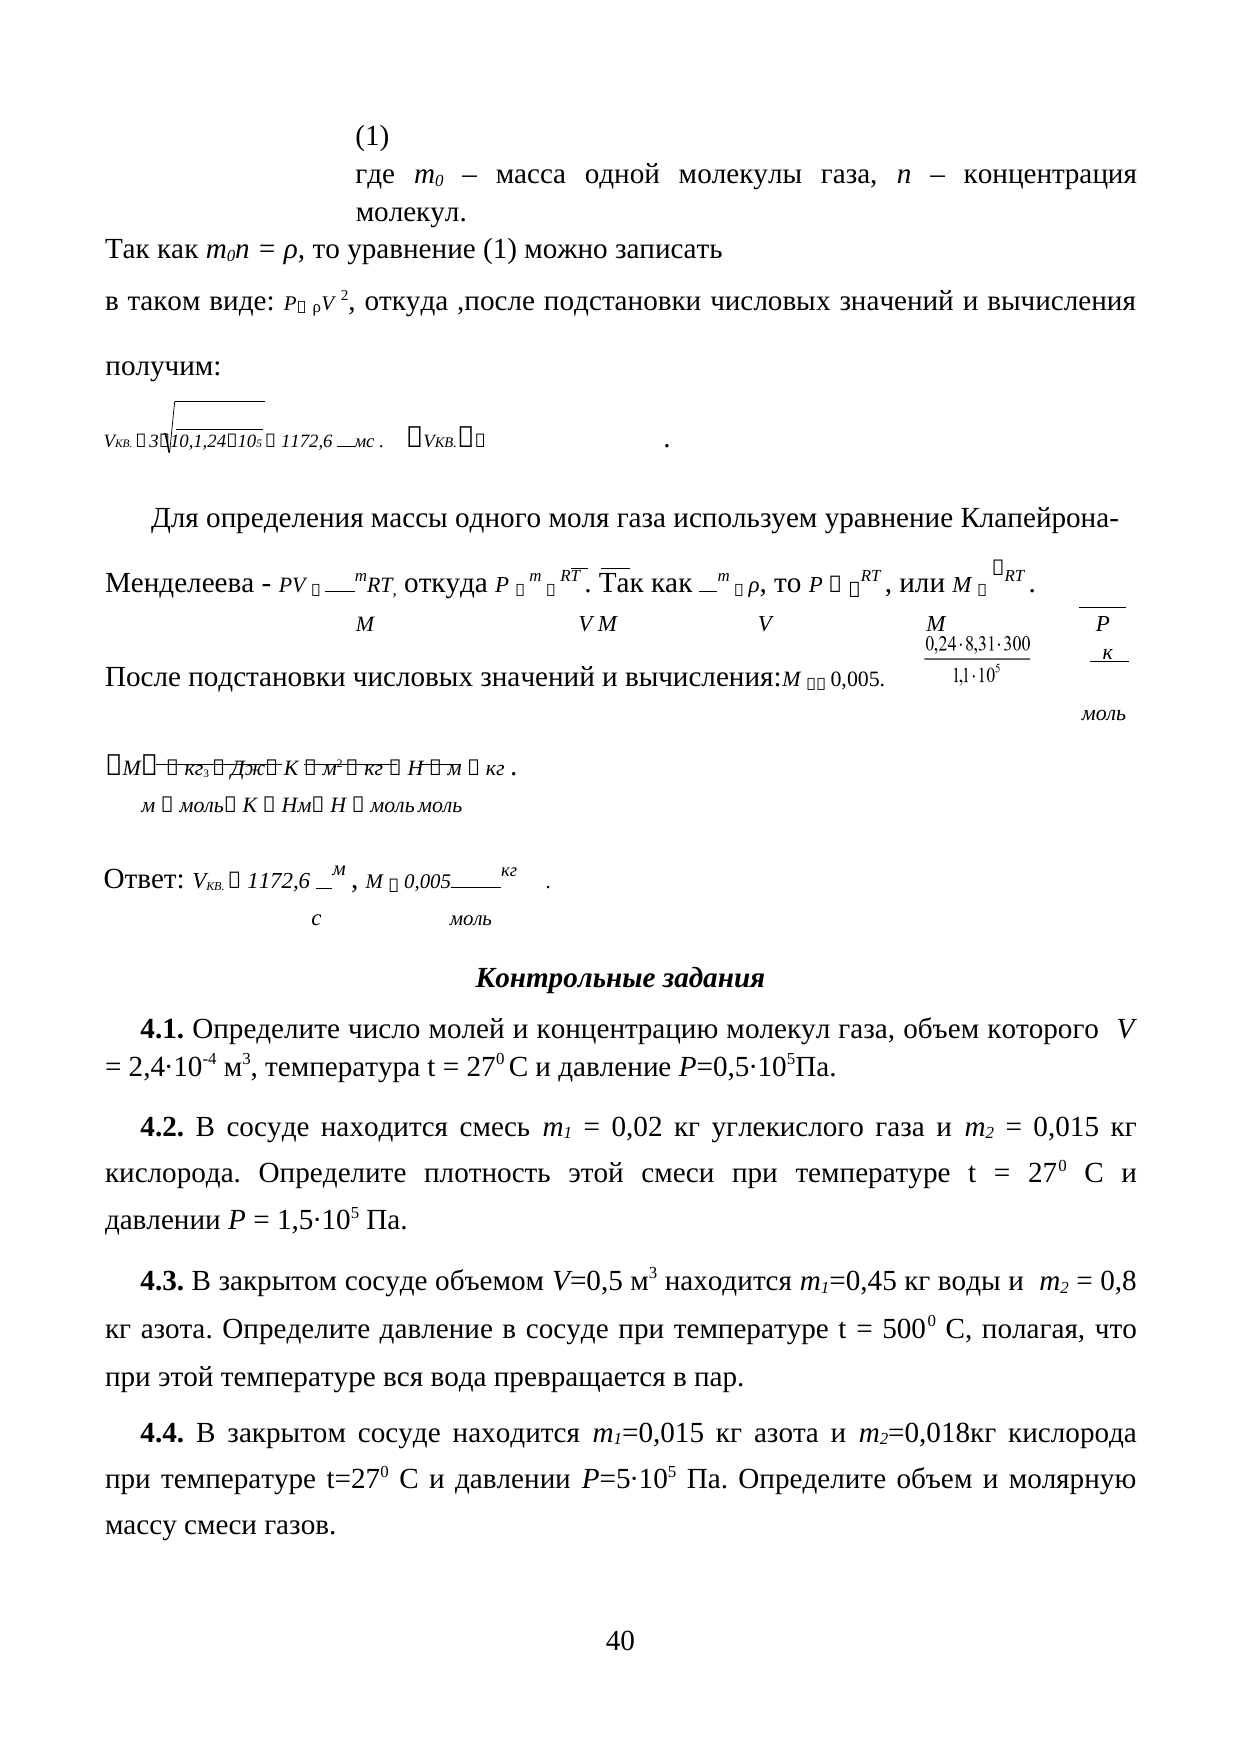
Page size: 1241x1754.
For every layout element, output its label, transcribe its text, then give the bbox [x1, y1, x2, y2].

text м  моль К  Н м Н  моль моль [103, 789, 1145, 819]
text M  кг3  Дж К  м2  кг  Н  м  кг . [105, 744, 1145, 784]
text Так как m0n = ρ, то уравнение (1) можно записать [105, 232, 1137, 265]
subtitle Контрольные задания [118, 961, 1122, 994]
text где m0 – масса одной молекулы газа, n – концентрация молекул. [355, 156, 1137, 227]
text VКВ.  310,1,24105  1172,6 мс . VКВ. . [103, 417, 1145, 456]
text 4.2. В сосуде находится смесь m1 = 0,02 кг углекислого газа и m2 = 0,015 кг кислорода. Определите плотность этой смеси при температуре t = 270 С и давлении Р = 1,5·105 Па. [105, 1109, 1137, 1236]
text в таком виде: P ρV 2, откуда ,после подстановки числовых значений и вычисления получим: [105, 279, 1137, 382]
text с моль [103, 904, 1145, 930]
text Для определения массы одного моля газа используем уравнение Клапейрона- [125, 501, 1145, 534]
text (1) [355, 118, 1137, 152]
picture [923, 636, 1031, 686]
text 4.1. Определите число молей и концентрацию молекул газа, объем которого V = 2,4·10-4 м3, температура t = 270 С и давление Р=0,5·105Па. [105, 1011, 1137, 1082]
text После подстановки числовых значений и вычисления:M  0,005. [105, 656, 1137, 695]
text Менделеева - PV  mRT, откуда P  m  RT . Так как m  ρ, то P  RT , или M  RT . [105, 552, 1137, 603]
text 4.3. В закрытом сосуде объемом V=0,5 м3 находится m1=0,45 кг воды и m2 = 0,8 кг азота. Определите давление в сосуде при температуре t = 5000 С, полагая, что при этой температуре вся вода превращается в пар. [105, 1263, 1137, 1393]
text Ответ: VКВ.  1172,6 м , M  0,005 кг . [103, 854, 1145, 898]
text моль [923, 700, 1128, 726]
text 4.4. В закрытом сосуде находится m1=0,015 кг азота и m2=0,018кг кислорода при температуре t=270 С и давлении Р=5·105 Па. Определите объем и молярную массу смеси газов. [105, 1415, 1137, 1541]
text M V M V M [103, 610, 1145, 636]
